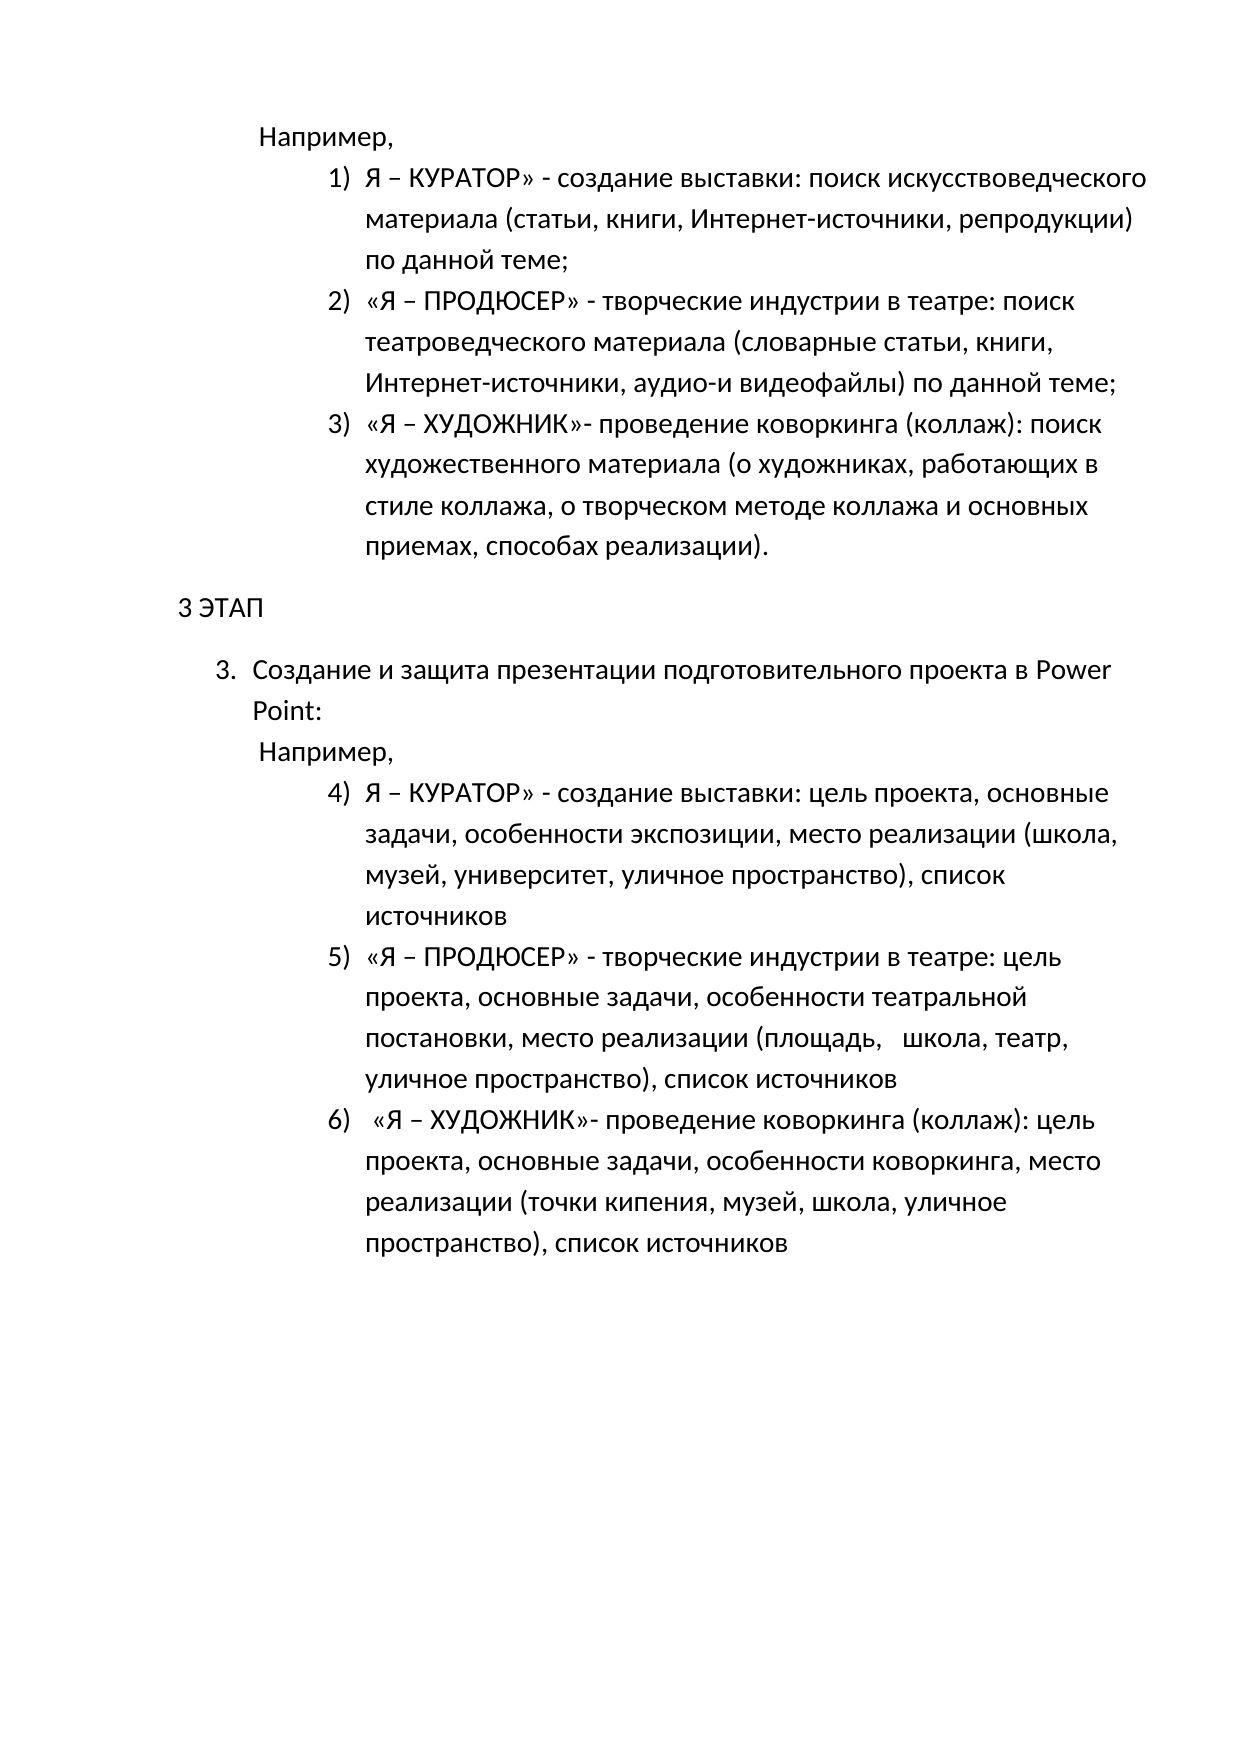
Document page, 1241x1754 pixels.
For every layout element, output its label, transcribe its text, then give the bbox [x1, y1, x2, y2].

list Например, [252, 733, 1152, 768]
list Я – КУРАТОР» - создание выставки: поиск искусствоведческого материала (статьи, книги, Интернет-источники, репродукции) по данной теме; [327, 159, 1152, 277]
list «Я – ХУДОЖНИК»- проведение коворкинга (коллаж): цель проекта, основные задачи, особенности коворкинга, место реализации (точки кипения, музей, школа, уличное пространство), список источников [327, 1101, 1152, 1260]
list Например, [252, 118, 1152, 154]
text 3 ЭТАП [177, 589, 1152, 625]
list Создание и защита презентации подготовительного проекта в Power Point: [215, 651, 1152, 728]
list «Я – ПРОДЮСЕР» - творческие индустрии в театре: поиск театроведческого материала (словарные статьи, книги, Интернет-источники, аудио-и видеофайлы) по данной теме; [327, 282, 1152, 399]
list «Я – ХУДОЖНИК»- проведение коворкинга (коллаж): поиск художественного материала (о художниках, работающих в стиле коллажа, о творческом методе коллажа и основных приемах, способах реализации). [327, 405, 1152, 563]
list Я – КУРАТОР» - создание выставки: цель проекта, основные задачи, особенности экспозиции, место реализации (школа, музей, университет, уличное пространство), список источников [327, 774, 1152, 932]
list «Я – ПРОДЮСЕР» - творческие индустрии в театре: цель проекта, основные задачи, особенности театральной постановки, место реализации (площадь, школа, театр, уличное пространство), список источников [327, 938, 1152, 1096]
